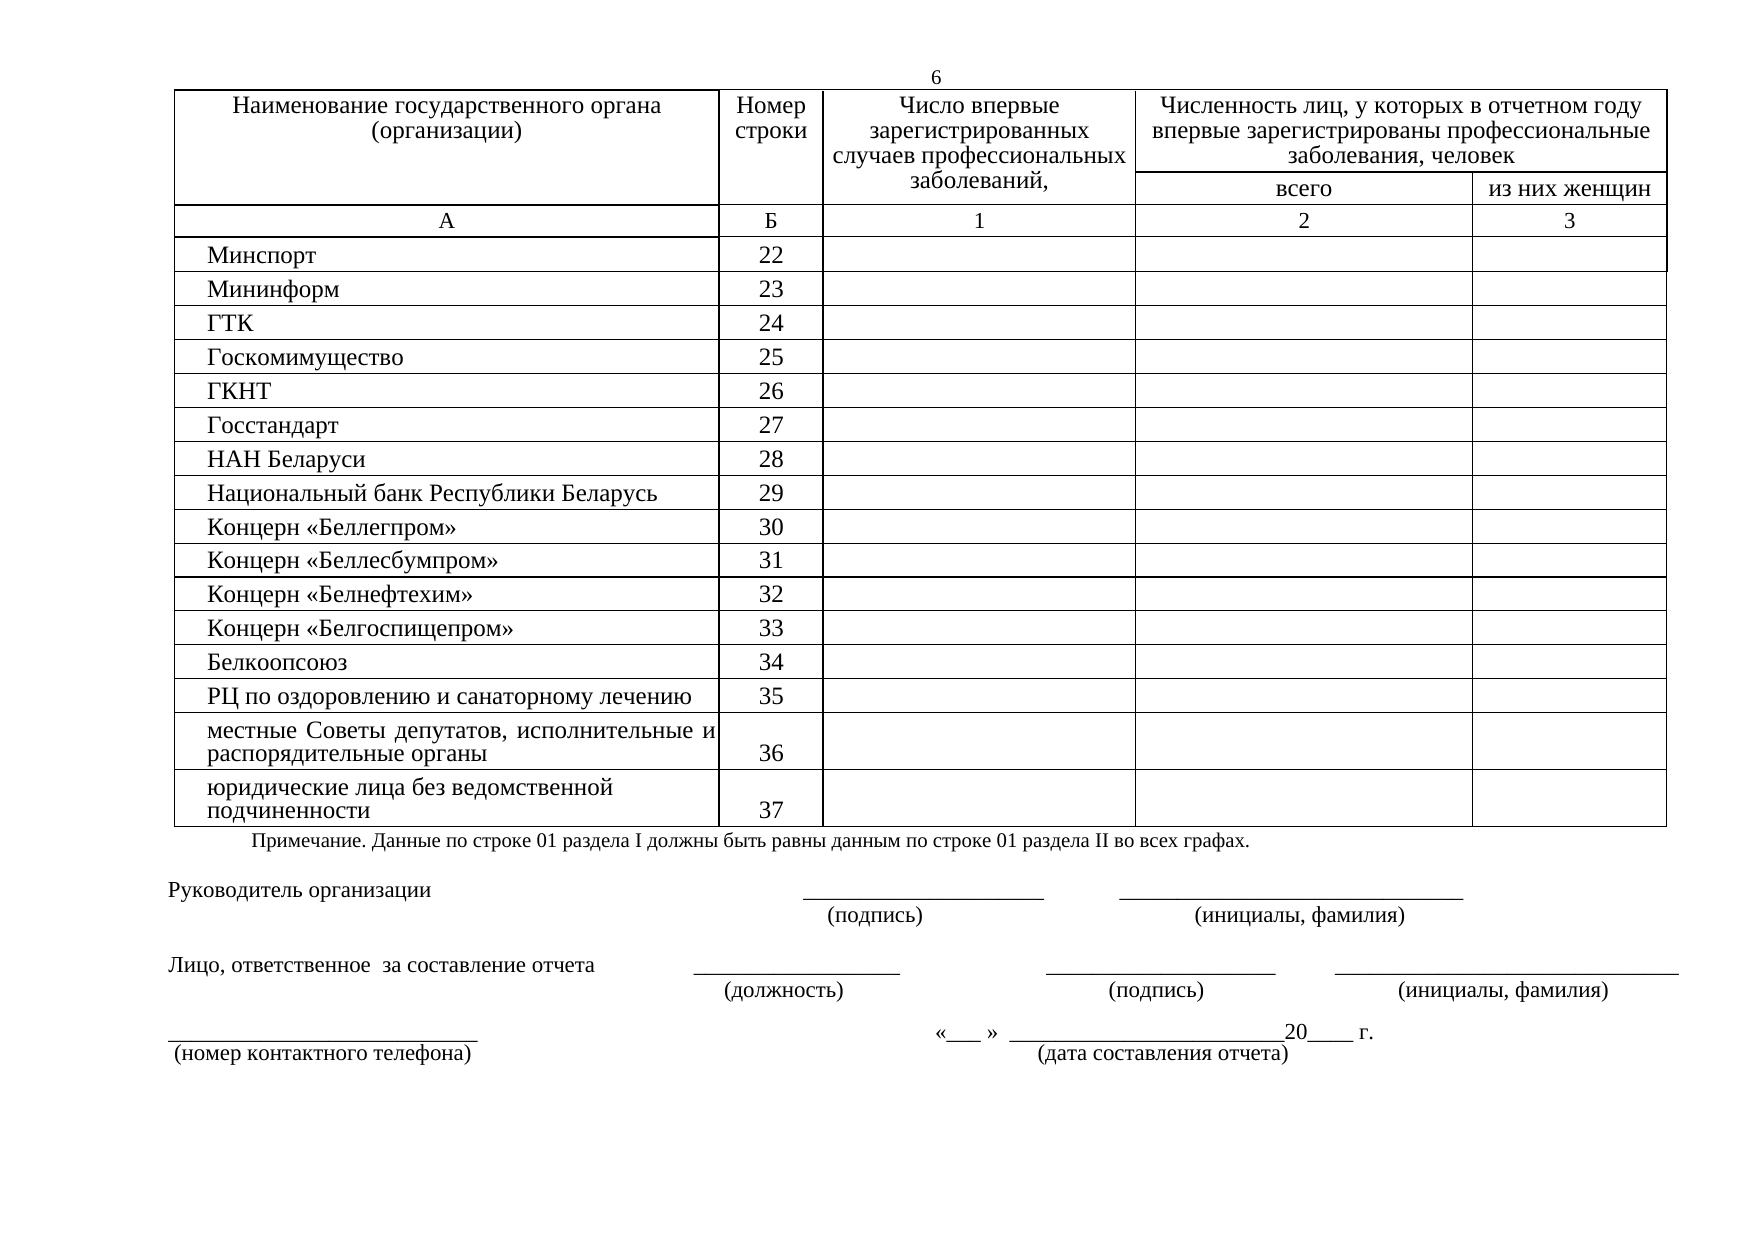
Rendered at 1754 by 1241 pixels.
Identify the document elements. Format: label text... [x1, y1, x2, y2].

table_cell Белкоопсоюз [175, 645, 718, 678]
table_cell 33 [720, 611, 822, 644]
table_cell [1136, 340, 1472, 373]
table_cell [1473, 408, 1666, 441]
table_header Число впервые зарегистрированных случаев профессиональных заболеваний, единиц [824, 90, 1135, 204]
table_cell [1473, 476, 1666, 508]
table_cell [1136, 237, 1472, 271]
table_cell ГКНТ [175, 374, 718, 407]
table_cell ГТК [175, 306, 718, 339]
table_cell Концерн «Белнефтехим» [175, 578, 718, 610]
table_cell [1473, 578, 1666, 610]
table_cell [1136, 510, 1472, 542]
table_cell 23 [720, 272, 822, 305]
table_cell 24 [720, 306, 822, 339]
table_cell [1473, 544, 1666, 576]
table_cell местные Советы депутатов, исполнительные и распорядительные органы [175, 713, 718, 769]
text (должность) (подпись) (инициалы, фамилия) [140, 977, 1695, 1002]
table_cell [1136, 408, 1472, 441]
text ___________________________ «___ » ________________________20____ г. [140, 1023, 1695, 1044]
table_cell [824, 510, 1135, 542]
text (номер контактного телефона) (дата составления отчета) [140, 1044, 422, 1064]
table_cell [1473, 770, 1666, 826]
table_cell 32 [720, 578, 822, 610]
table_cell Минспорт [175, 238, 718, 271]
table_header Номер строки [720, 90, 823, 204]
table_cell [824, 476, 1135, 508]
table_cell [824, 679, 1135, 712]
table_cell РЦ по оздоровлению и санаторному лечению [175, 679, 718, 712]
table_cell [1473, 237, 1666, 271]
table_cell Госкомимущество [175, 340, 718, 373]
table_cell [1473, 510, 1666, 542]
table_cell [824, 237, 1135, 271]
text Лицо, ответственное за составление отчета __________________ ____________________ ______________________________ [140, 952, 1695, 977]
table_cell [1136, 770, 1472, 826]
table_cell [1136, 476, 1472, 508]
table_cell [1473, 645, 1666, 678]
table_cell [1473, 272, 1666, 305]
table_cell всего [1136, 173, 1472, 204]
table_cell [1473, 611, 1666, 644]
table_cell [824, 442, 1135, 474]
table_cell [824, 611, 1135, 644]
table_cell 1 [824, 205, 1135, 236]
table_cell [824, 408, 1135, 441]
table_cell [1136, 544, 1472, 576]
table_cell [824, 272, 1135, 305]
table_cell [1136, 306, 1472, 339]
table_cell 37 [720, 770, 822, 826]
table_cell [1473, 713, 1666, 769]
table_cell [1473, 306, 1666, 339]
table_cell [824, 713, 1135, 769]
table_cell НАН Беларуси [175, 442, 718, 474]
table_cell [1136, 713, 1472, 769]
table_cell [1136, 578, 1472, 610]
table_header Численность лиц, у которых в отчетном году впервые зарегистрированы профессиональные заболевания, человек [1136, 90, 1666, 171]
table_cell 31 [720, 544, 822, 576]
table_cell [1473, 340, 1666, 373]
table_cell юридические лица без ведомственной подчиненности [175, 770, 718, 826]
table_header Наименование государственного органа (организации) [175, 91, 718, 204]
text (номер контактного телефона) (дата составления отчета) [423, 1044, 1695, 1064]
table_cell 36 [720, 713, 822, 769]
table_cell [1136, 679, 1472, 712]
table_cell [824, 374, 1135, 407]
table_cell А [175, 206, 718, 236]
table_cell 2 [1136, 205, 1472, 236]
table_cell 25 [720, 340, 822, 373]
table_cell [824, 645, 1135, 678]
table_cell Госстандарт [175, 408, 718, 441]
table_cell Национальный банк Республики Беларусь [175, 476, 718, 508]
table_cell 28 [720, 442, 822, 474]
table_cell [824, 544, 1135, 576]
table_cell [1473, 442, 1666, 474]
table_cell 27 [720, 408, 822, 441]
table_cell [1473, 374, 1666, 407]
table_cell [824, 770, 1135, 826]
table_cell [1136, 272, 1472, 305]
text (подпись) (инициалы, фамилия) [140, 902, 1695, 927]
table_cell Концерн «Белгоспищепром» [175, 611, 718, 644]
table_cell [1136, 611, 1472, 644]
table_cell [1136, 645, 1472, 678]
table_cell [1136, 442, 1472, 474]
table_cell 34 [720, 645, 822, 678]
table_cell 35 [720, 679, 822, 712]
table_cell 3 [1473, 205, 1666, 236]
table_cell 29 [720, 476, 822, 508]
table_cell [824, 306, 1135, 339]
table_cell 22 [720, 237, 822, 271]
table_cell Б [720, 205, 822, 236]
table_cell Концерн «Беллесбумпром» [175, 544, 718, 576]
table_cell [824, 578, 1135, 610]
text Руководитель организации _____________________ ______________________________ [140, 877, 1695, 902]
table_cell 26 [720, 374, 822, 407]
table_cell [1136, 374, 1472, 407]
text Примечание. Данные по строке 01 раздела I должны быть равны данным по строке 01 раздела II во всех графах. [177, 827, 1695, 852]
table_cell Концерн «Беллегпром» [175, 510, 718, 542]
table_cell [1473, 679, 1666, 712]
table_cell [824, 340, 1135, 373]
table_cell из них женщин [1473, 173, 1666, 204]
table_cell 30 [720, 510, 822, 542]
table_cell Мининформ [175, 272, 718, 305]
